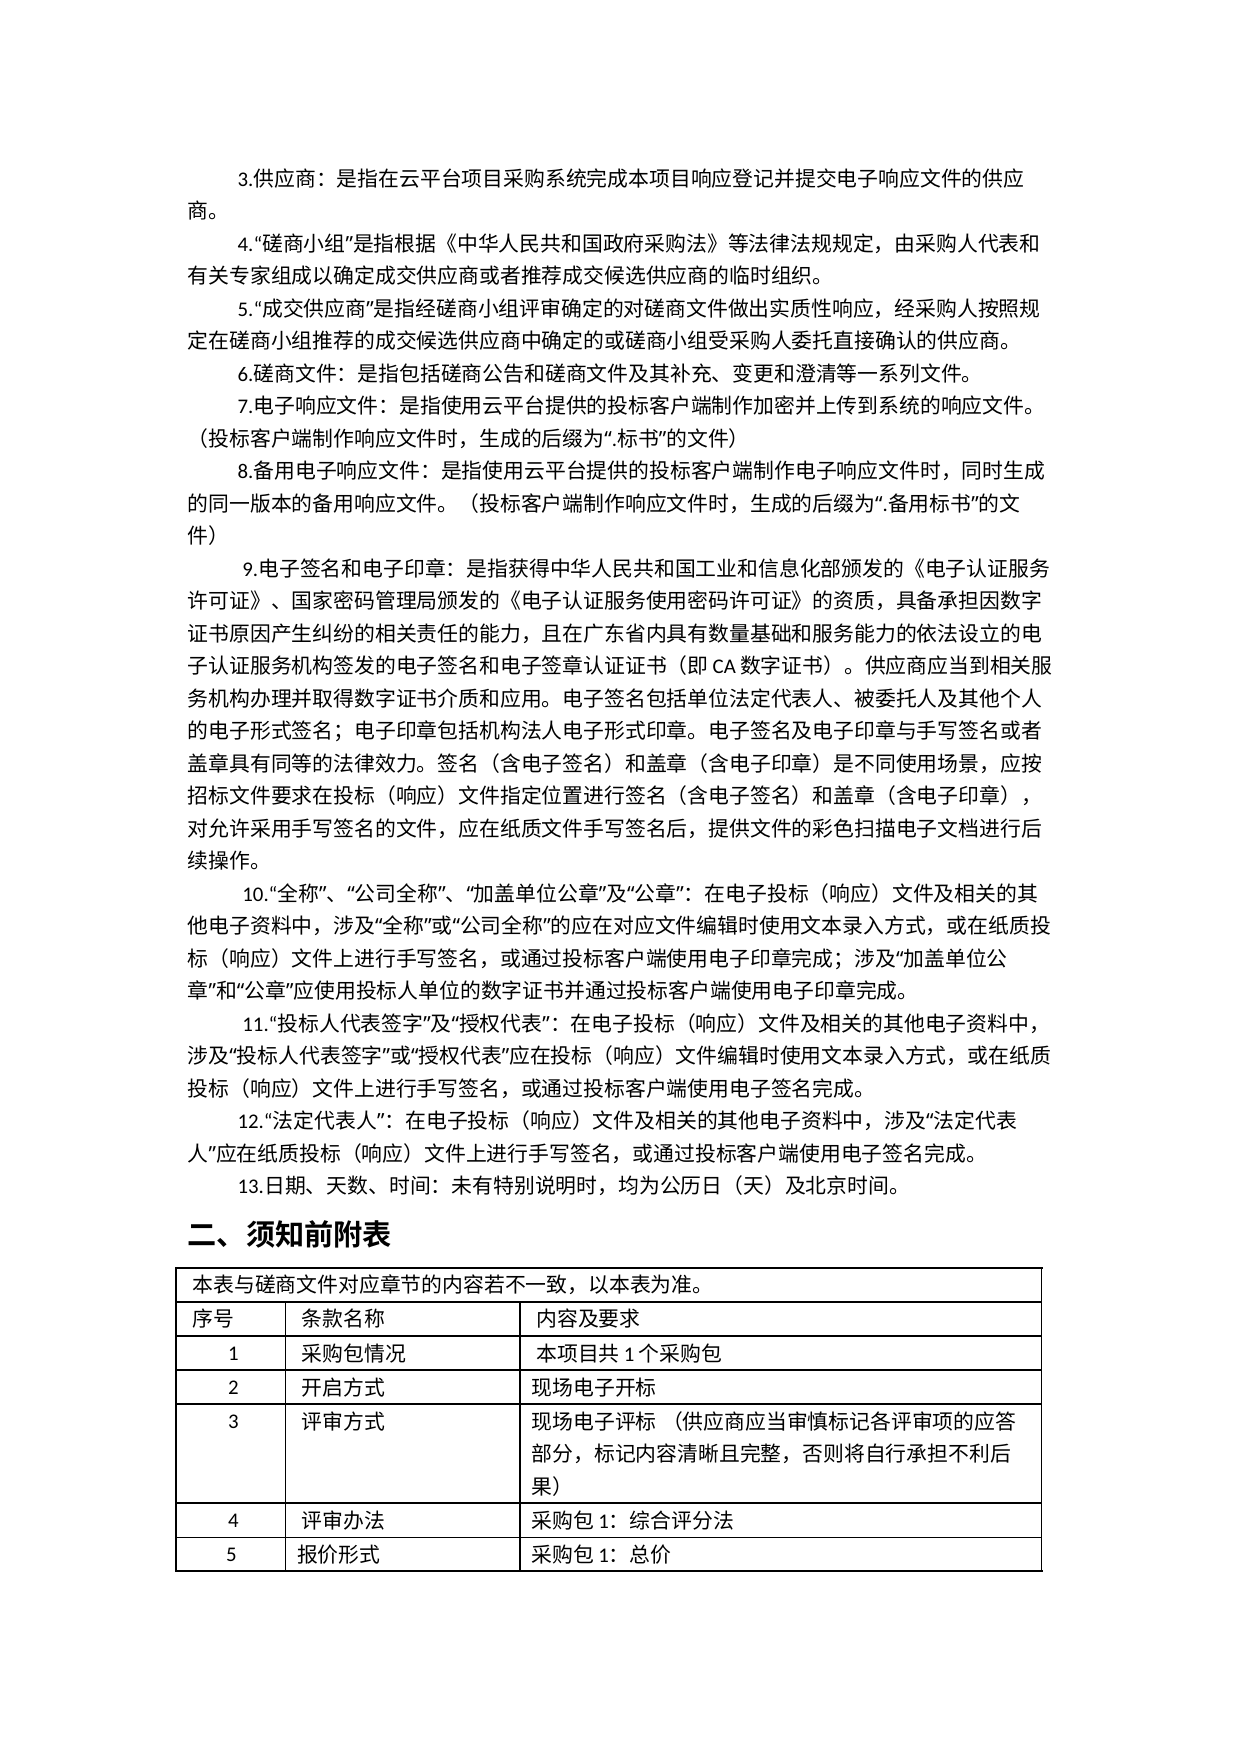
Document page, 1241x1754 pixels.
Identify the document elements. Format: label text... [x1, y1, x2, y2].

text 13.日期、天数、时间：未有特别说明时，均为公历日（天）及北京时间。 [187, 1169, 1053, 1202]
table_cell 4 [177, 1504, 285, 1536]
table_cell 序号 [177, 1303, 285, 1335]
text 8.备用电子响应文件：是指使用云平台提供的投标客户端制作电子响应文件时，同时生成的同一版本的备用响应文件。（投标客户端制作响应文件时，生成的后缀为“.备用标书”的文件） [187, 454, 1053, 552]
table_cell 采购包情况 [286, 1337, 519, 1369]
table_cell 2 [177, 1371, 285, 1403]
table_cell 采购包1：综合评分法 [521, 1504, 1041, 1536]
table_cell 开启方式 [286, 1371, 519, 1403]
table_cell 评审办法 [286, 1504, 519, 1536]
table_cell 3 [177, 1405, 285, 1502]
text 5.“成交供应商”是指经磋商小组评审确定的对磋商文件做出实质性响应，经采购人按照规定在磋商小组推荐的成交候选供应商中确定的或磋商小组受采购人委托直接确认的供应商。 [187, 292, 1053, 357]
table_cell 本项目共1个采购包 [521, 1337, 1041, 1369]
text 11.“投标人代表签字”及“授权代表”：在电子投标（响应）文件及相关的其他电子资料中，涉及“投标人代表签字”或“授权代表”应在投标（响应）文件编辑时使用文本录入方式，或在纸质投标（响应）文件上进行手写签名，或通过投标客户端使用电子签名完成。 [187, 1007, 1053, 1104]
text 二、须知前附表 [187, 1202, 1053, 1267]
text 10.“全称”、“公司全称”、“加盖单位公章”及“公章”：在电子投标（响应）文件及相关的其他电子资料中，涉及“全称”或“公司全称”的应在对应文件编辑时使用文本录入方式，或在纸质投标（响应）文件上进行手写签名，或通过投标客户端使用电子印章完成；涉及“加盖单位公章”和“公章”应使用投标人单位的数字证书并通过投标客户端使用电子印章完成。 [187, 877, 1053, 1007]
table_cell 内容及要求 [521, 1303, 1041, 1335]
table_header 本表与磋商文件对应章节的内容若不一致，以本表为准。 [177, 1269, 1041, 1301]
table_cell 条款名称 [286, 1303, 519, 1335]
text 6.磋商文件：是指包括磋商公告和磋商文件及其补充、变更和澄清等一系列文件。 [187, 357, 1053, 389]
table_cell 报价形式 [286, 1538, 519, 1570]
table_cell 现场电子开标 [521, 1371, 1041, 1403]
text 7.电子响应文件：是指使用云平台提供的投标客户端制作加密并上传到系统的响应文件。（投标客户端制作响应文件时，生成的后缀为“.标书”的文件） [187, 389, 1053, 454]
text 9.电子签名和电子印章：是指获得中华人民共和国工业和信息化部颁发的《电子认证服务许可证》、国家密码管理局颁发的《电子认证服务使用密码许可证》的资质，具备承担因数字证书原因产生纠纷的相关责任的能力，且在广东省内具有数量基础和服务能力的依法设立的电子认证服务机构签发的电子签名和电子签章认证证书（即CA数字证书）。供应商应当到相关服务机构办理并取得数字证书介质和应用。电子签名包括单位法定代表人、被委托人及其他个人的电子形式签名；电子印章包括机构法人电子形式印章。电子签名及电子印章与手写签名或者盖章具有同等的法律效力。签名（含电子签名）和盖章（含电子印章）是不同使用场景，应按招标文件要求在投标（响应）文件指定位置进行签名（含电子签名）和盖章（含电子印章），对允许采用手写签名的文件，应在纸质文件手写签名后，提供文件的彩色扫描电子文档进行后续操作。 [187, 552, 1053, 877]
text 3.供应商：是指在云平台项目采购系统完成本项目响应登记并提交电子响应文件的供应商。 [187, 162, 1053, 227]
table_cell 现场电子评标 （供应商应当审慎标记各评审项的应答部分，标记内容清晰且完整，否则将自行承担不利后果） [521, 1405, 1041, 1502]
table_cell 采购包1：总价 [521, 1538, 1041, 1570]
text 4.“磋商小组”是指根据《中华人民共和国政府采购法》等法律法规规定，由采购人代表和有关专家组成以确定成交供应商或者推荐成交候选供应商的临时组织。 [187, 227, 1053, 292]
table_cell 1 [177, 1337, 285, 1369]
table_cell 评审方式 [286, 1405, 519, 1502]
table_cell 5 [177, 1538, 285, 1570]
text 12.“法定代表人”：在电子投标（响应）文件及相关的其他电子资料中，涉及“法定代表人”应在纸质投标（响应）文件上进行手写签名，或通过投标客户端使用电子签名完成。 [187, 1104, 1053, 1169]
